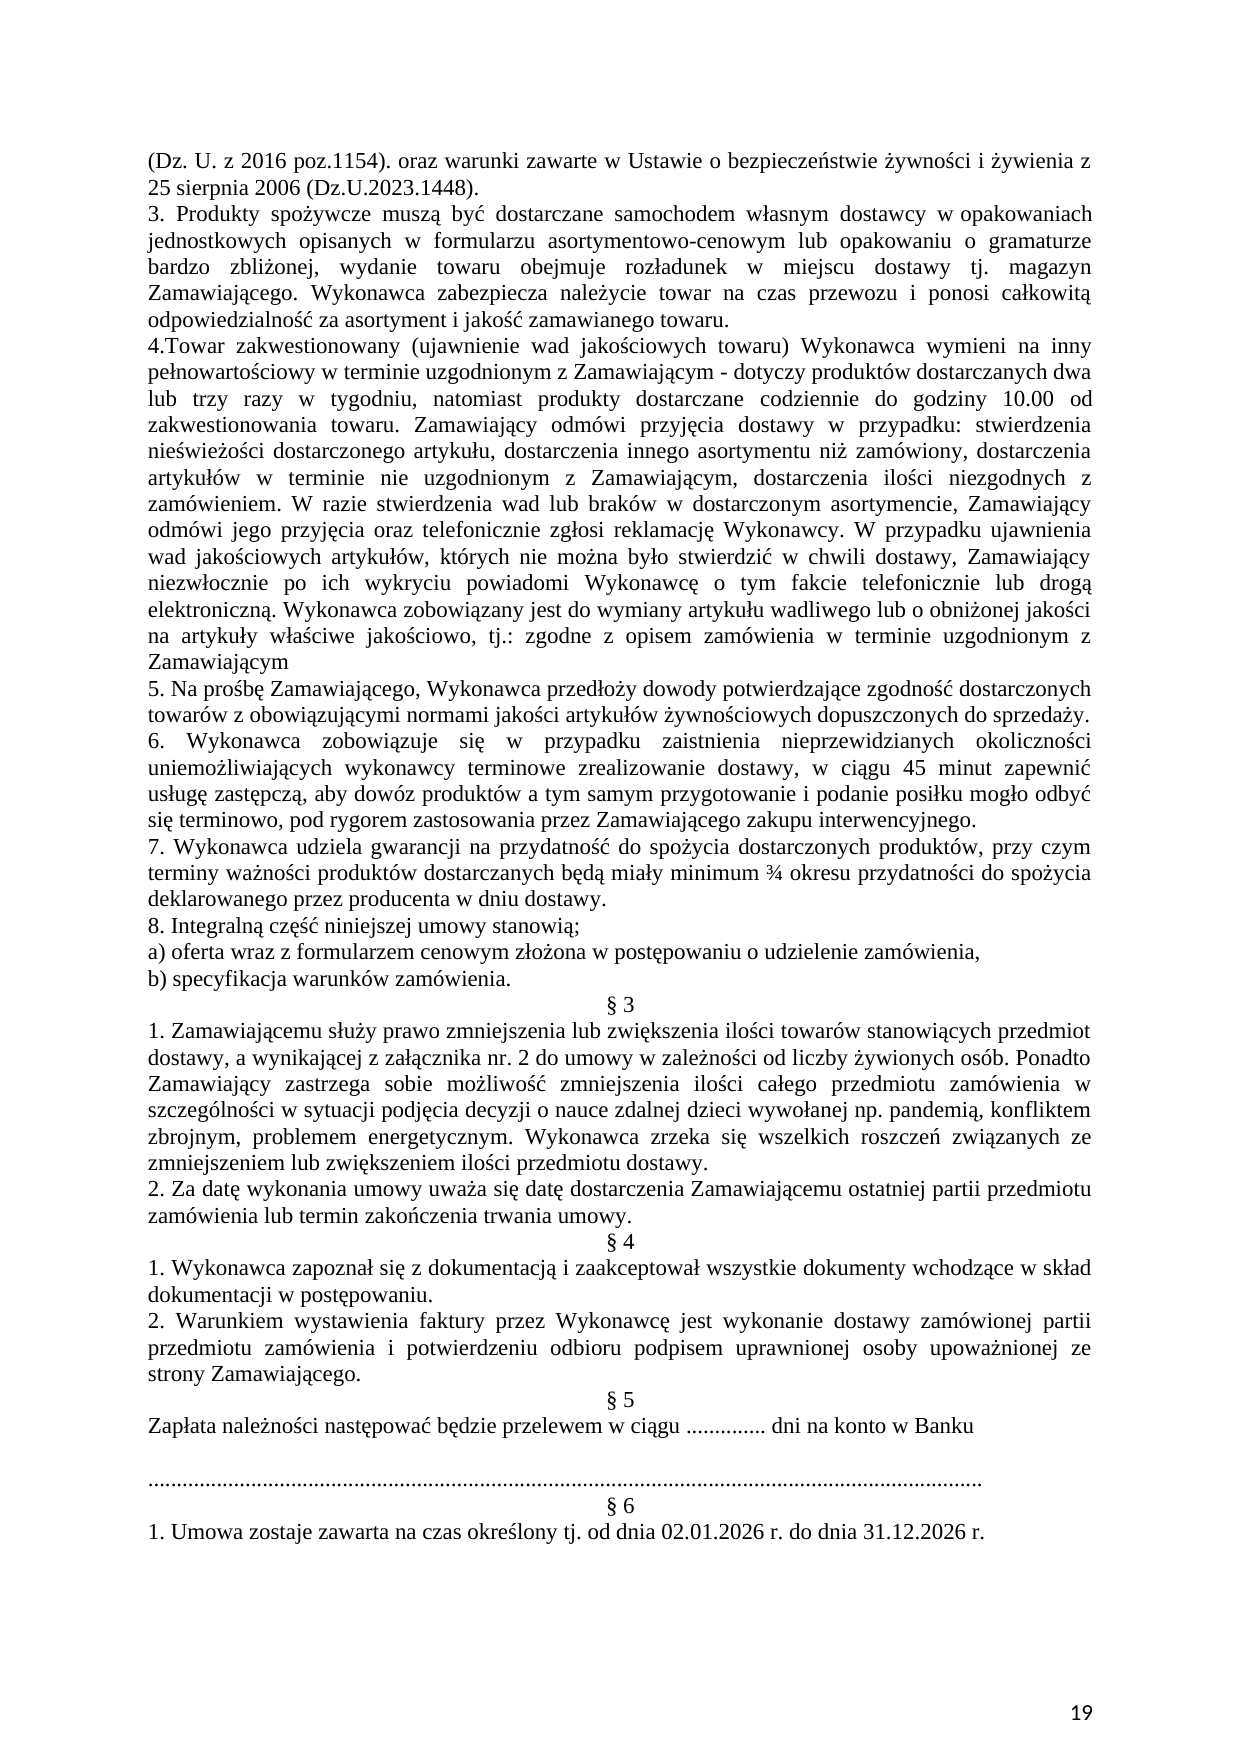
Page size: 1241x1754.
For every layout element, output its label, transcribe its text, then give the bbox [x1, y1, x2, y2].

text § 3 [148, 991, 1093, 1017]
text 4.Towar zakwestionowany (ujawnienie wad jakościowych towaru) Wykonawca wymieni na inny pełnowartościowy w terminie uzgodnionym z Zamawiającym - dotyczy produktów dostarczanych dwa lub trzy razy w tygodniu, natomiast produkty dostarczane codziennie do godziny 10.00 od zakwestionowania towaru. Zamawiający odmówi przyjęcia dostawy w przypadku: stwierdzenia nieświeżości dostarczonego artykułu, dostarczenia innego asortymentu niż zamówiony, dostarczenia artykułów w terminie nie uzgodnionym z Zamawiającym, dostarczenia ilości niezgodnych z zamówieniem. W razie stwierdzenia wad lub braków w dostarczonym asortymencie, Zamawiający odmówi jego przyjęcia oraz telefonicznie zgłosi reklamację Wykonawcy. W przypadku ujawnienia wad jakościowych artykułów, których nie można było stwierdzić w chwili dostawy, Zamawiający niezwłocznie po ich wykryciu powiadomi Wykonawcę o tym fakcie telefonicznie lub drogą elektroniczną. Wykonawca zobowiązany jest do wymiany artykułu wadliwego lub o obniżonej jakości na artykuły właściwe jakościowo, tj.: zgodne z opisem zamówienia w terminie uzgodnionym z Zamawiającym [148, 332, 1093, 675]
text 5. Na prośbę Zamawiającego, Wykonawca przedłoży dowody potwierdzające zgodność dostarczonych towarów z obowiązującymi normami jakości artykułów żywnościowych dopuszczonych do sprzedaży. [148, 675, 1093, 727]
text 2. Warunkiem wystawienia faktury przez Wykonawcę jest wykonanie dostawy zamówionej partii przedmiotu zamówienia i potwierdzeniu odbioru podpisem uprawnionej osoby upoważnionej ze strony Zamawiającego. [148, 1307, 1093, 1386]
text a) oferta wraz z formularzem cenowym złożona w postępowaniu o udzielenie zamówienia, [148, 938, 1093, 964]
text § 4 [148, 1228, 1093, 1254]
text 8. Integralną część niniejszej umowy stanowią; [148, 912, 1093, 938]
text § 5 [148, 1386, 1093, 1413]
text 1. Wykonawca zapoznał się z dokumentacją i zaakceptował wszystkie dokumenty wchodzące w skład dokumentacji w postępowaniu. [148, 1254, 1093, 1307]
text 7. Wykonawca udziela gwarancji na przydatność do spożycia dostarczonych produktów, przy czym terminy ważności produktów dostarczanych będą miały minimum ¾ okresu przydatności do spożycia deklarowanego przez producenta w dniu dostawy. [148, 833, 1093, 912]
text 6. Wykonawca zobowiązuje się w przypadku zaistnienia nieprzewidzianych okoliczności uniemożliwiających wykonawcy terminowe zrealizowanie dostawy, w ciągu 45 minut zapewnić usługę zastępczą, aby dowóz produktów a tym samym przygotowanie i podanie posiłku mogło odbyć się terminowo, pod rygorem zastosowania przez Zamawiającego zakupu interwencyjnego. [148, 727, 1093, 833]
text .................................................................................................................................................. [148, 1465, 1093, 1492]
text 1. Umowa zostaje zawarta na czas określony tj. od dnia 02.01.2026 r. do dnia 31.12.2026 r. [148, 1518, 1093, 1544]
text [148, 148, 1093, 200]
text § 6 [148, 1492, 1093, 1518]
text 2. Za datę wykonania umowy uważa się datę dostarczenia Zamawiającemu ostatniej partii przedmiotu zamówienia lub termin zakończenia trwania umowy. [148, 1175, 1093, 1228]
text Zapłata należności następować będzie przelewem w ciągu .............. dni na konto w Banku [148, 1413, 1093, 1439]
text 1. Zamawiającemu służy prawo zmniejszenia lub zwiększenia ilości towarów stanowiących przedmiot dostawy, a wynikającej z załącznika nr. 2 do umowy w zależności od liczby żywionych osób. Ponadto Zamawiający zastrzega sobie możliwość zmniejszenia ilości całego przedmiotu zamówienia w szczególności w sytuacji podjęcia decyzji o nauce zdalnej dzieci wywołanej np. pandemią, konfliktem zbrojnym, problemem energetycznym. Wykonawca zrzeka się wszelkich roszczeń związanych ze zmniejszeniem lub zwiększeniem ilości przedmiotu dostawy. [148, 1017, 1093, 1175]
text b) specyfikacja warunków zamówienia. [148, 964, 1093, 991]
text 3. Produkty spożywcze muszą być dostarczane samochodem własnym dostawcy w opakowaniach jednostkowych opisanych w formularzu asortymentowo-cenowym lub opakowaniu o gramaturze bardzo zbliżonej, wydanie towaru obejmuje rozładunek w miejscu dostawy tj. magazyn Zamawiającego. Wykonawca zabezpiecza należycie towar na czas przewozu i ponosi całkowitą odpowiedzialność za asortyment i jakość zamawianego towaru. [148, 200, 1093, 332]
